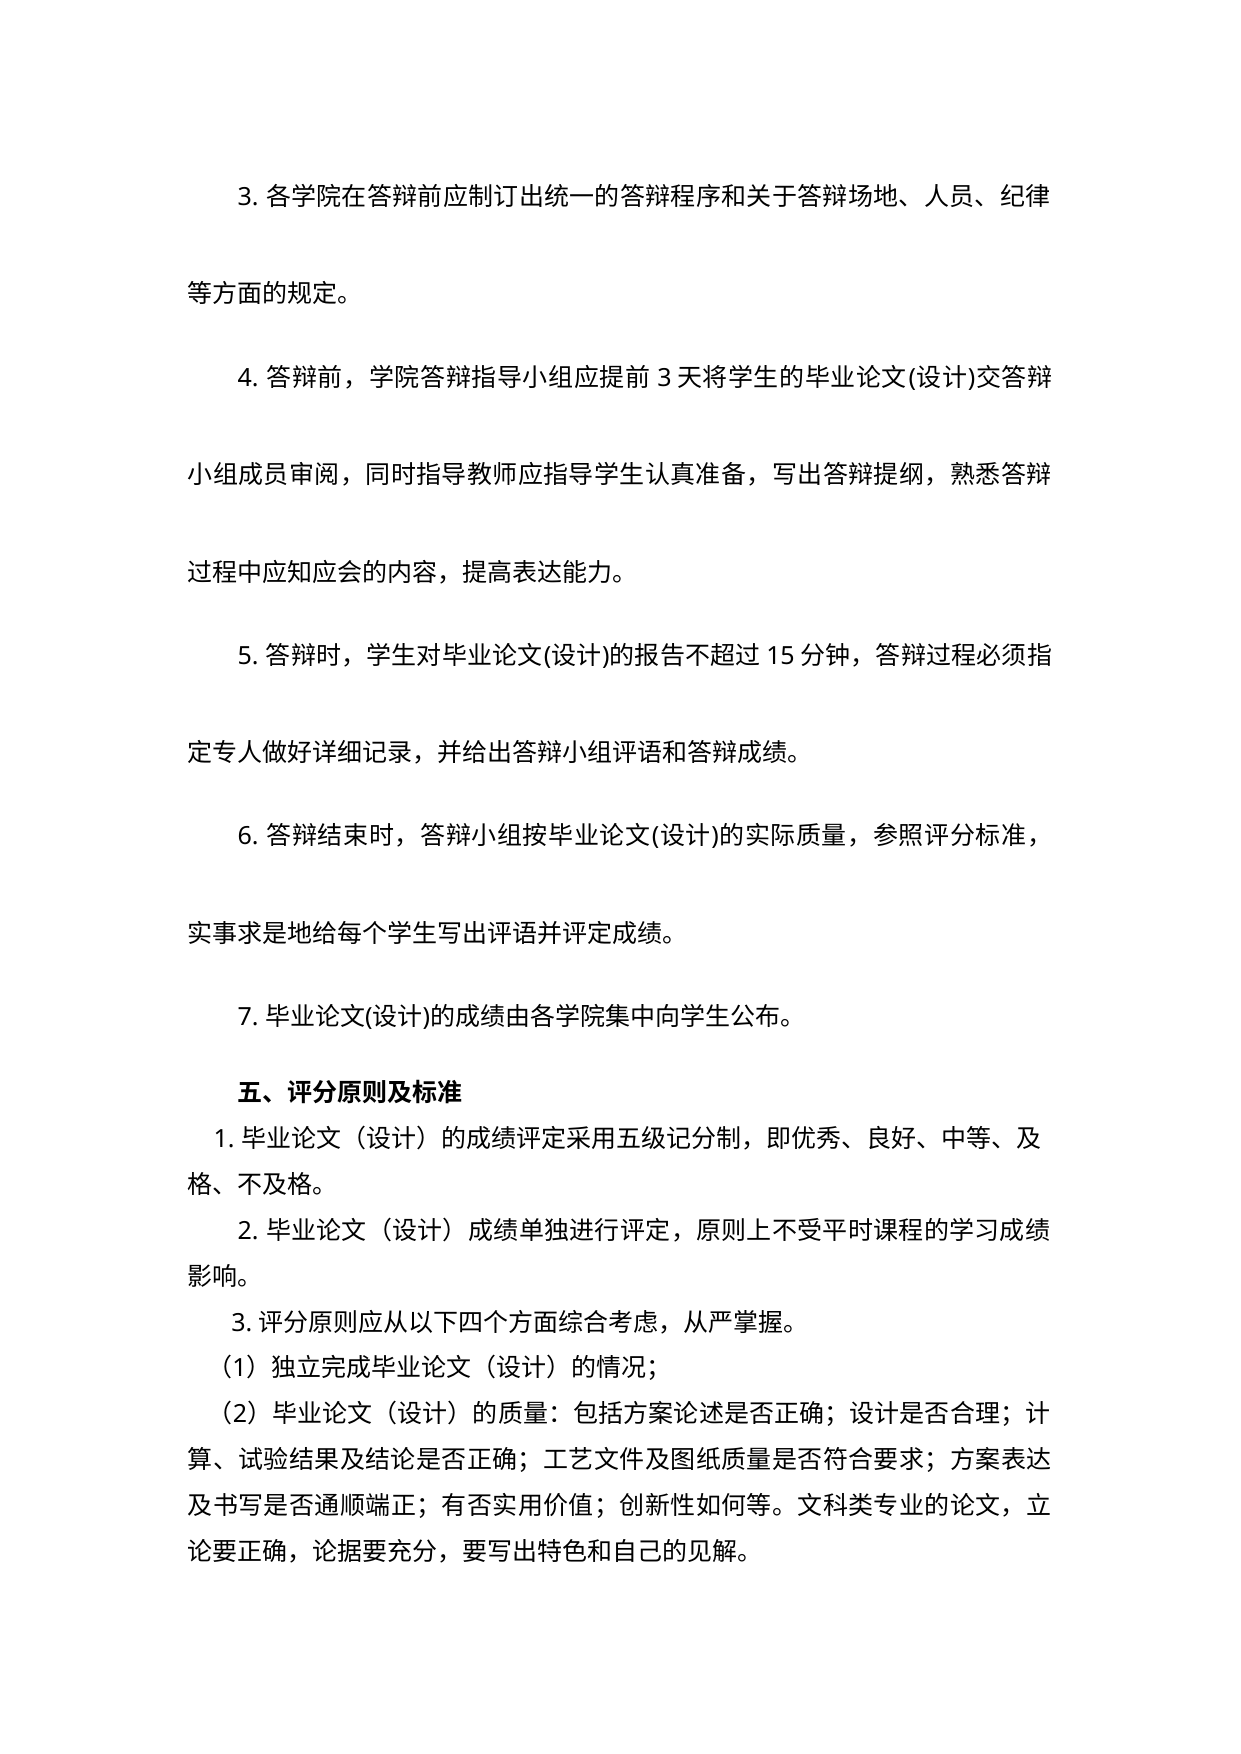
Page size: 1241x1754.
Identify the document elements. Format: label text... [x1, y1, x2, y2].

text 2. 毕业论文（设计）成绩单独进行评定，原则上不受平时课程的学习成绩影响。 [187, 1203, 1053, 1294]
text 5. 答辩时，学生对毕业论文(设计)的报告不超过15分钟，答辩过程必须指定专人做好详细记录，并给出答辩小组评语和答辩成绩。 [187, 621, 1053, 783]
text 3. 评分原则应从以下四个方面综合考虑，从严掌握。 [187, 1294, 1053, 1340]
text 五、评分原则及标准 1. 毕业论文（设计）的成绩评定采用五级记分制，即优秀、良好、中等、及格、不及格。 [187, 1065, 1053, 1203]
text 3. 各学院在答辩前应制订出统一的答辩程序和关于答辩场地、人员、纪律等方面的规定。 [187, 162, 1053, 324]
text 7. 毕业论文(设计)的成绩由各学院集中向学生公布。 [187, 982, 1053, 1047]
text （2）毕业论文（设计）的质量：包括方案论述是否正确；设计是否合理；计算、试验结果及结论是否正确；工艺文件及图纸质量是否符合要求；方案表达及书写是否通顺端正；有否实用价值；创新性如何等。文科类专业的论文，立论要正确，论据要充分，要写出特色和自己的见解。 [187, 1386, 1053, 1569]
text 4. 答辩前，学院答辩指导小组应提前3天将学生的毕业论文(设计)交答辩小组成员审阅，同时指导教师应指导学生认真准备，写出答辩提纲，熟悉答辩过程中应知应会的内容，提高表达能力。 [187, 343, 1053, 603]
text （1）独立完成毕业论文（设计）的情况； [187, 1340, 1053, 1386]
text 6. 答辩结束时，答辩小组按毕业论文(设计)的实际质量，参照评分标准，实事求是地给每个学生写出评语并评定成绩。 [187, 801, 1053, 964]
